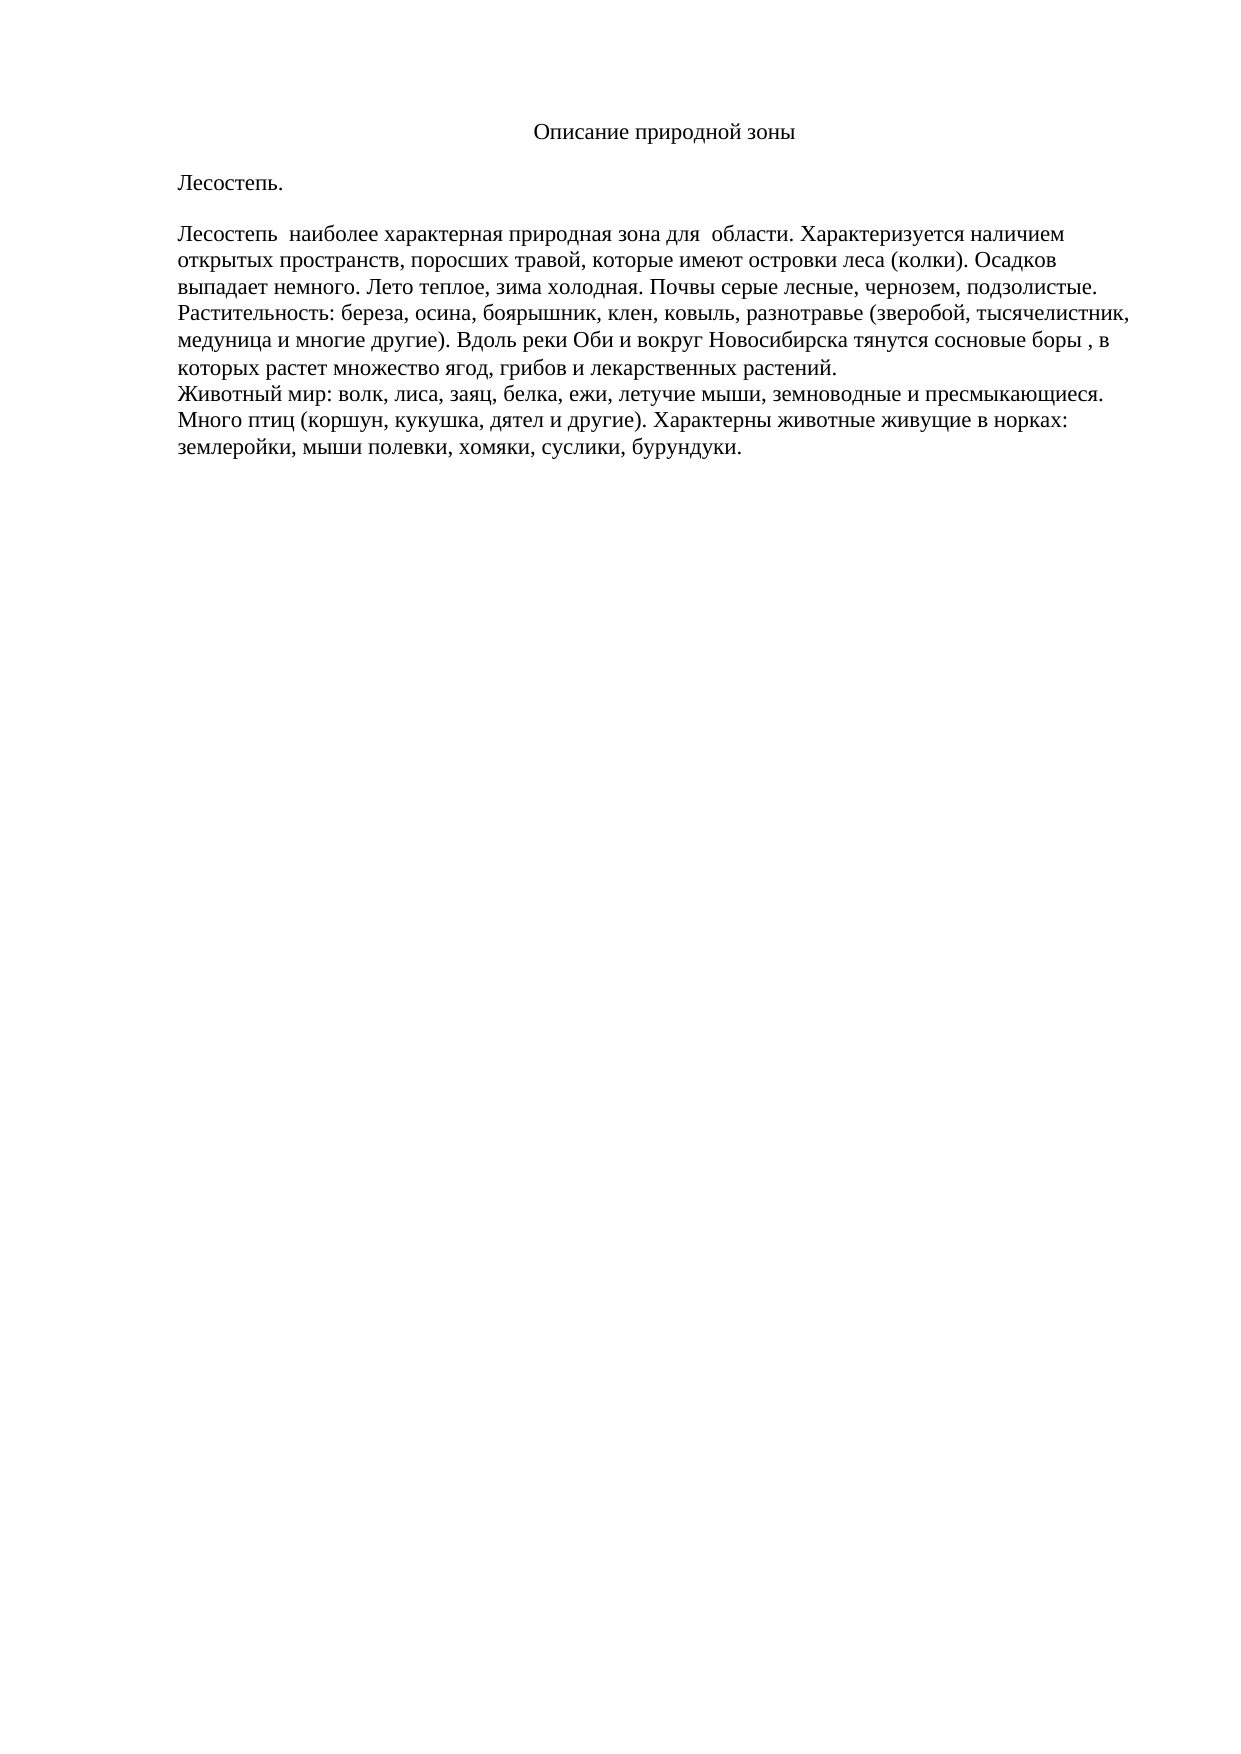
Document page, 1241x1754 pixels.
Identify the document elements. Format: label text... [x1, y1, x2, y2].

text Растительность: береза, осина, боярышник, клен, ковыль, разнотравье (зверобой, тысячелистник, медуница и многие другие). Вдоль реки Оби и вокруг Новосибирска тянутся сосновые боры , в которых растет множество ягод, грибов и лекарственных растений. [177, 299, 1152, 380]
text Описание природной зоны [177, 118, 1152, 144]
text Лесостепь наиболее характерная природная зона для области. Характеризуется наличием открытых пространств, поросших травой, которые имеют островки леса (колки). Осадков выпадает немного. Лето теплое, зима холодная. Почвы серые лесные, чернозем, подзолистые. [177, 220, 1152, 299]
text Животный мир: волк, лиса, заяц, белка, ежи, летучие мыши, земноводные и пресмыкающиеся. Много птиц (коршун, кукушка, дятел и другие). Характерны животные живущие в норках: землеройки, мыши полевки, хомяки, суслики, бурундуки. [177, 380, 1152, 459]
text Лесостепь. [177, 169, 1152, 196]
